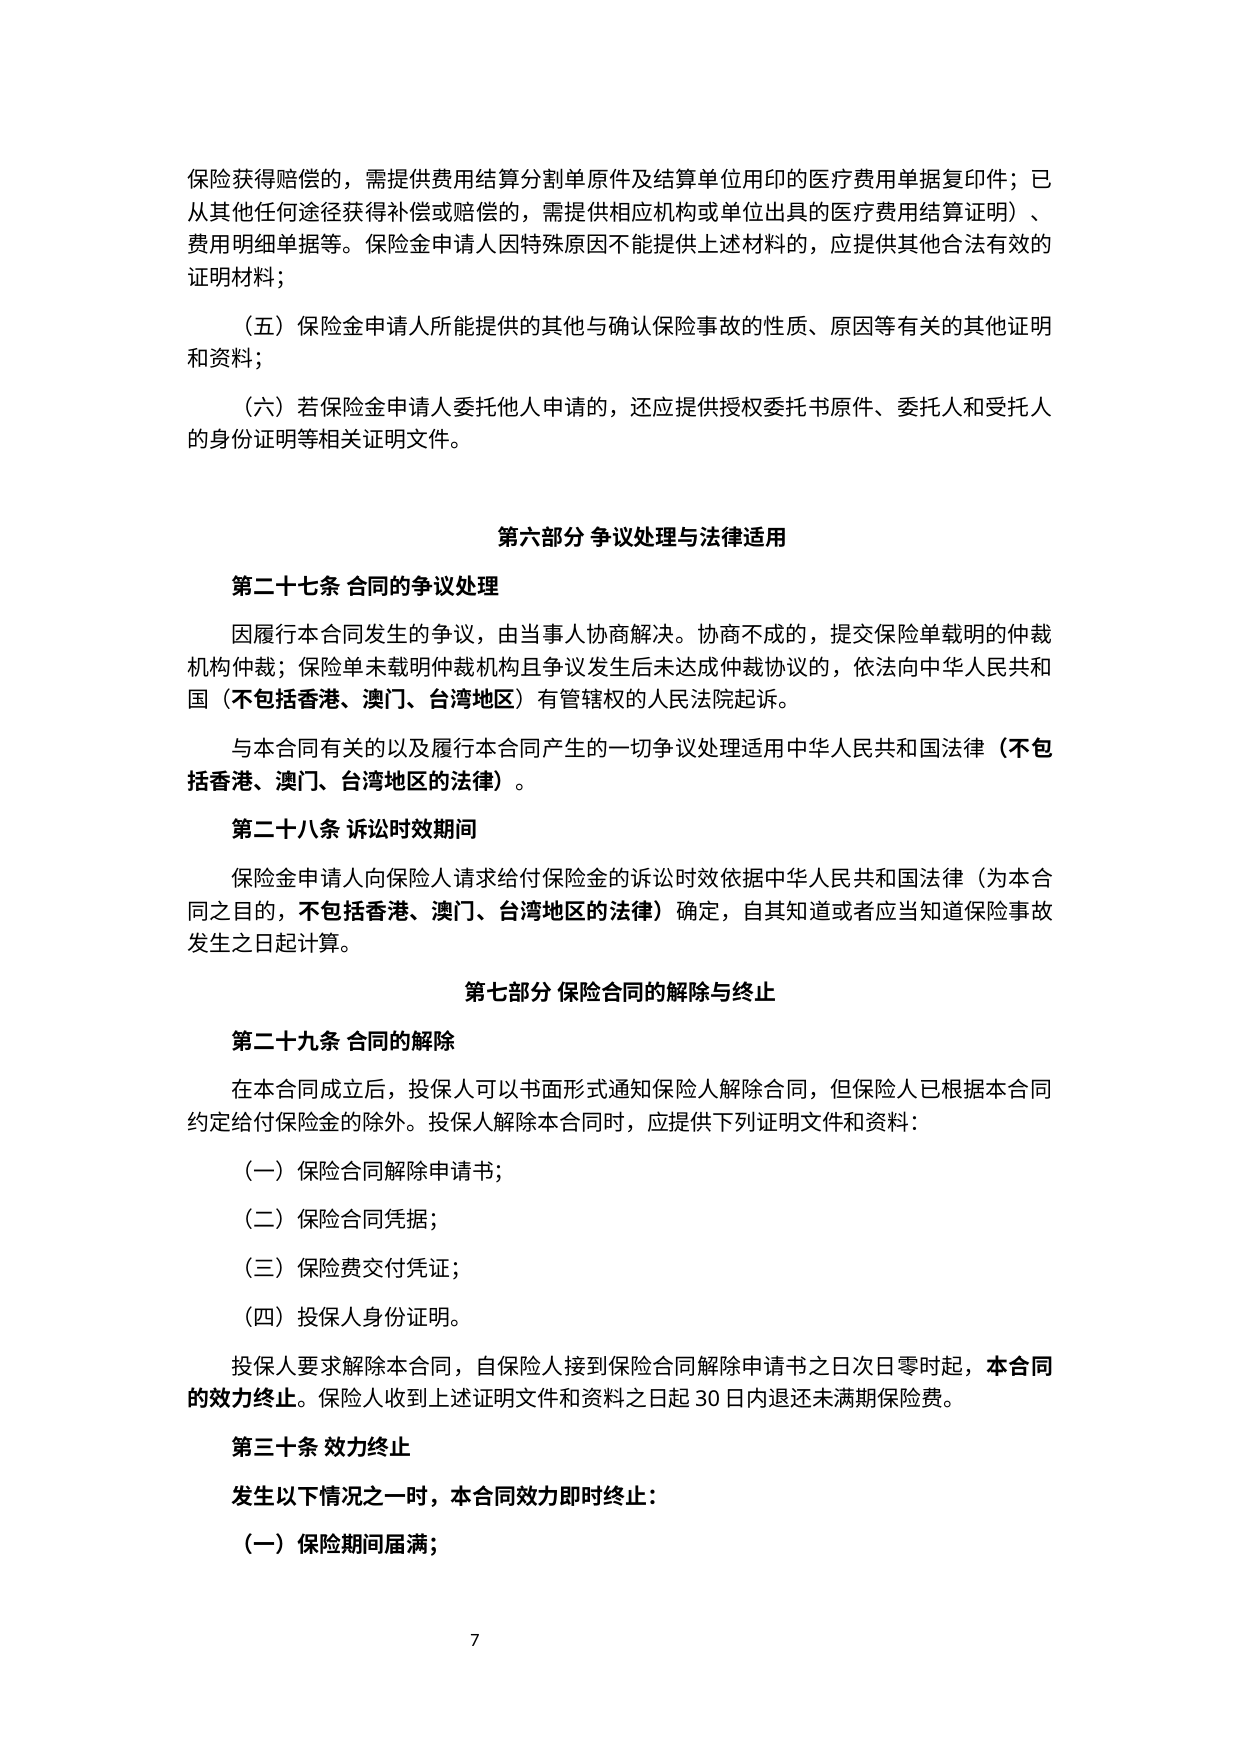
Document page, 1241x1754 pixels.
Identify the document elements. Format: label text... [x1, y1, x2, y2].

text 发生以下情况之一时，本合同效力即时终止： [187, 1478, 1053, 1511]
text 在本合同成立后，投保人可以书面形式通知保险人解除合同，但保险人已根据本合同约定给付保险金的除外。投保人解除本合同时，应提供下列证明文件和资料： [187, 1072, 1053, 1137]
list 保险期间届满； [187, 1527, 1053, 1559]
text 第二十七条 合同的争议处理 [187, 568, 1053, 601]
text 第二十九条 合同的解除 [187, 1023, 1053, 1056]
text 第二十八条 诉讼时效期间 [187, 812, 1053, 844]
text （二）保险合同凭据； [187, 1202, 1053, 1234]
text 投保人要求解除本合同，自保险人接到保险合同解除申请书之日次日零时起，本合同的效力终止。保险人收到上述证明文件和资料之日起30日内退还未满期保险费。 [187, 1348, 1053, 1413]
text （三）保险费交付凭证； [187, 1251, 1053, 1283]
text （四）投保人身份证明。 [187, 1299, 1053, 1332]
text 与本合同有关的以及履行本合同产生的一切争议处理适用中华人民共和国法律（不包括香港、澳门、台湾地区的法律）。 [187, 731, 1053, 796]
text 保险金申请人向保险人请求给付保险金的诉讼时效依据中华人民共和国法律（为本合同之目的，不包括香港、澳门、台湾地区的法律）确定，自其知道或者应当知道保险事故发生之日起计算。 [187, 861, 1053, 958]
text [187, 162, 1053, 292]
text 第七部分 保险合同的解除与终止 [187, 974, 1053, 1007]
text （一）保险合同解除申请书； [187, 1153, 1053, 1186]
text （五）保险金申请人所能提供的其他与确认保险事故的性质、原因等有关的其他证明和资料； [187, 308, 1053, 373]
text 因履行本合同发生的争议，由当事人协商解决。协商不成的，提交保险单载明的仲裁机构仲裁；保险单未载明仲裁机构且争议发生后未达成仲裁协议的，依法向中华人民共和国（不包括香港、澳门、台湾地区）有管辖权的人民法院起诉。 [187, 617, 1053, 714]
text （六）若保险金申请人委托他人申请的，还应提供授权委托书原件、委托人和受托人的身份证明等相关证明文件。 [187, 389, 1053, 454]
list 第三十条 效力终止 [187, 1429, 1053, 1462]
text 第六部分 争议处理与法律适用 [187, 519, 1053, 552]
